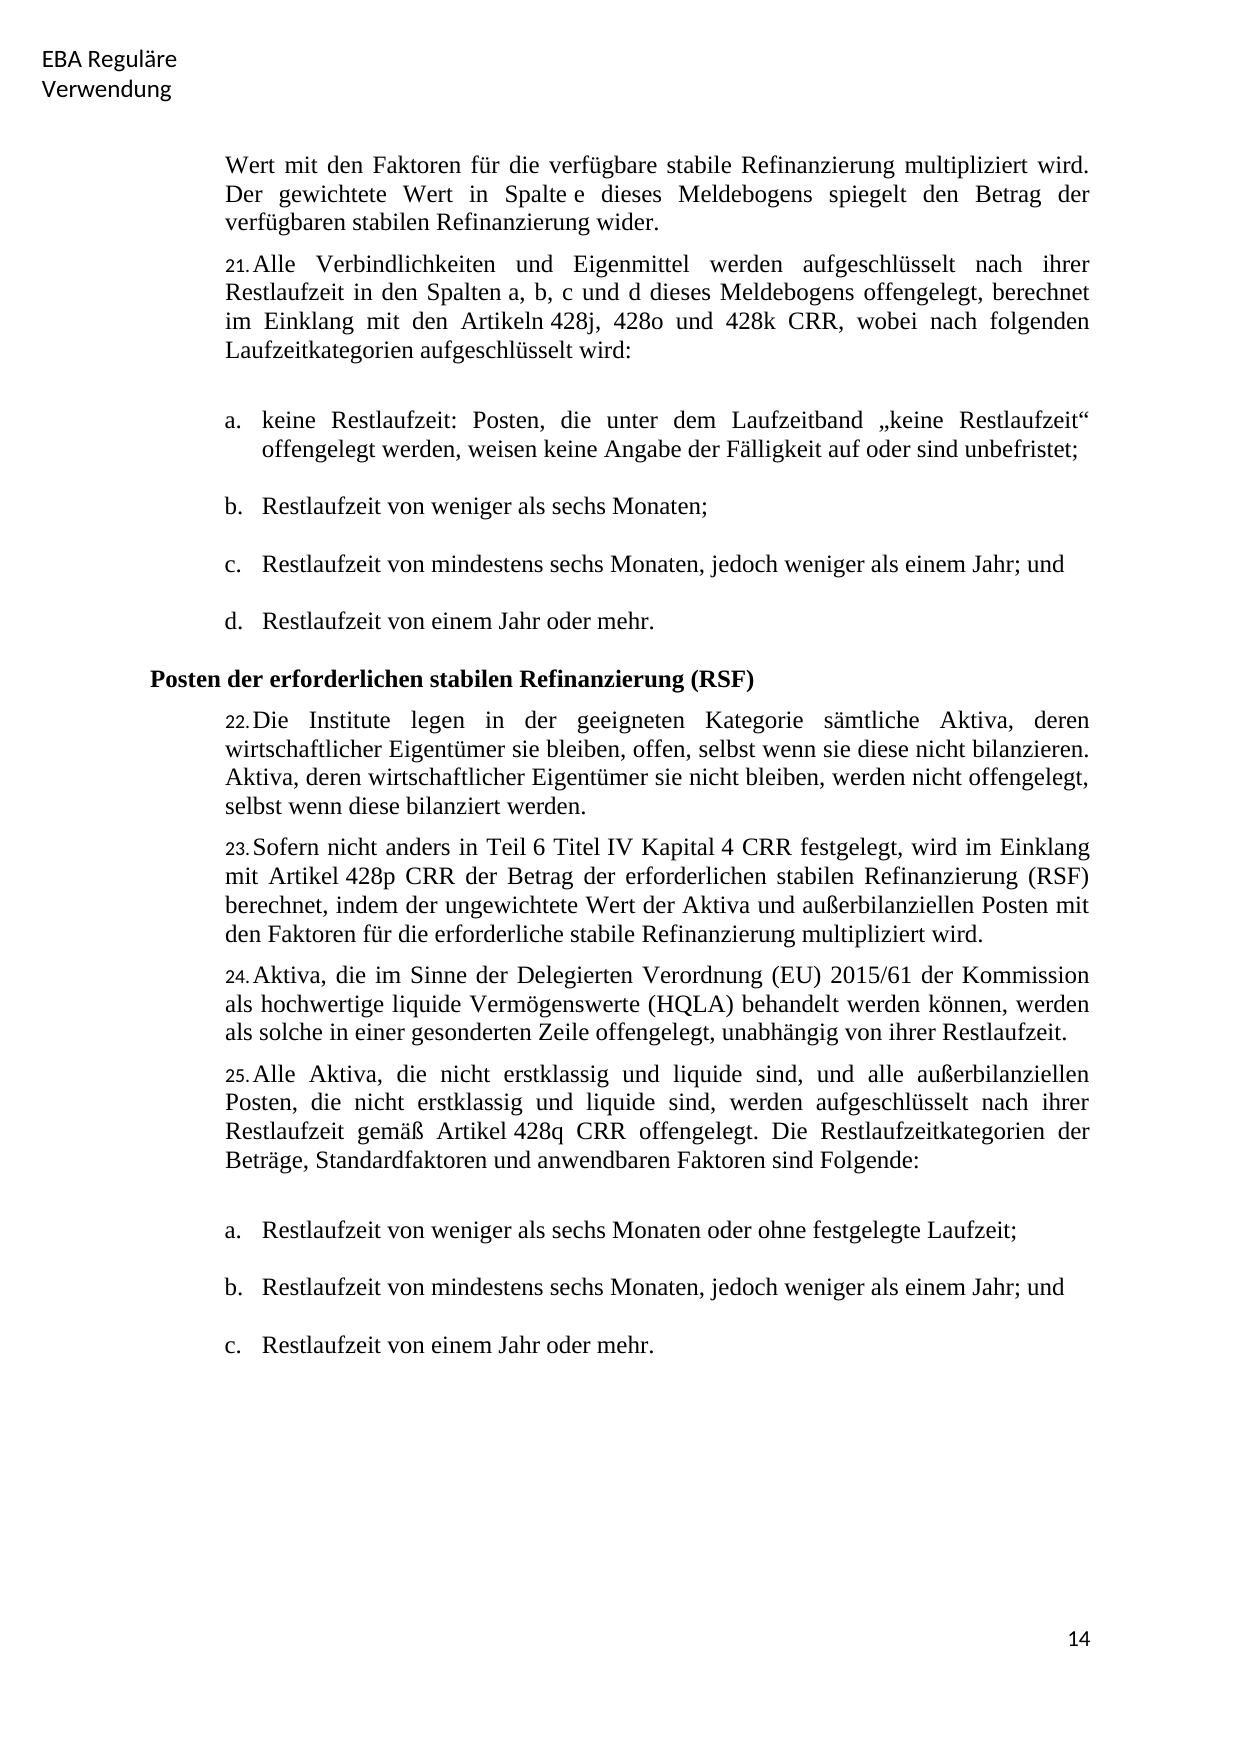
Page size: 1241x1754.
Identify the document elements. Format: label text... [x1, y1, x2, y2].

list Alle Verbindlichkeiten und Eigenmittel werden aufgeschlüsselt nach ihrer Restlaufzeit in den Spalten a, b, c und d dieses Meldebogens offengelegt, berechnet im Einklang mit den Artikeln 428j, 428o und 428k CRR, wobei nach folgenden Laufzeitkategorien aufgeschlüsselt wird: [225, 249, 1090, 364]
list Restlaufzeit von einem Jahr oder mehr. [224, 606, 1090, 635]
list Posten der erforderlichen stabilen Refinanzierung (RSF) [150, 664, 1090, 692]
list Restlaufzeit von weniger als sechs Monaten; [224, 491, 1090, 520]
list Restlaufzeit von mindestens sechs Monaten, jedoch weniger als einem Jahr; und [224, 549, 1090, 577]
list keine Restlaufzeit: Posten, die unter dem Laufzeitband „keine Restlaufzeit“ offengelegt werden, weisen keine Angabe der Fälligkeit auf oder sind unbefristet; [224, 405, 1090, 462]
list Aktiva, die im Sinne der Delegierten Verordnung (EU) 2015/61 der Kommission als hochwertige liquide Vermögenswerte (HQLA) behandelt werden können, werden als solche in einer gesonderten Zeile offengelegt, unabhängig von ihrer Restlaufzeit. [225, 960, 1090, 1046]
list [225, 150, 1090, 236]
list Restlaufzeit von mindestens sechs Monaten, jedoch weniger als einem Jahr; und [224, 1272, 1090, 1301]
list Sofern nicht anders in Teil 6 Titel IV Kapital 4 CRR festgelegt, wird im Einklang mit Artikel 428p CRR der Betrag der erforderlichen stabilen Refinanzierung (RSF) berechnet, indem der ungewichtete Wert der Aktiva und außerbilanziellen Posten mit den Faktoren für die erforderliche stabile Refinanzierung multipliziert wird. [225, 832, 1090, 947]
list Alle Aktiva, die nicht erstklassig und liquide sind, und alle außerbilanziellen Posten, die nicht erstklassig und liquide sind, werden aufgeschlüsselt nach ihrer Restlaufzeit gemäß Artikel 428q CRR offengelegt. Die Restlaufzeitkategorien der Beträge, Standardfaktoren und anwendbaren Faktoren sind Folgende: [225, 1059, 1090, 1174]
list Restlaufzeit von weniger als sechs Monaten oder ohne festgelegte Laufzeit; [224, 1215, 1090, 1244]
list Restlaufzeit von einem Jahr oder mehr. [224, 1330, 1090, 1359]
list Die Institute legen in der geeigneten Kategorie sämtliche Aktiva, deren wirtschaftlicher Eigentümer sie bleiben, offen, selbst wenn sie diese nicht bilanzieren. Aktiva, deren wirtschaftlicher Eigentümer sie nicht bleiben, werden nicht offengelegt, selbst wenn diese bilanziert werden. [225, 705, 1090, 820]
